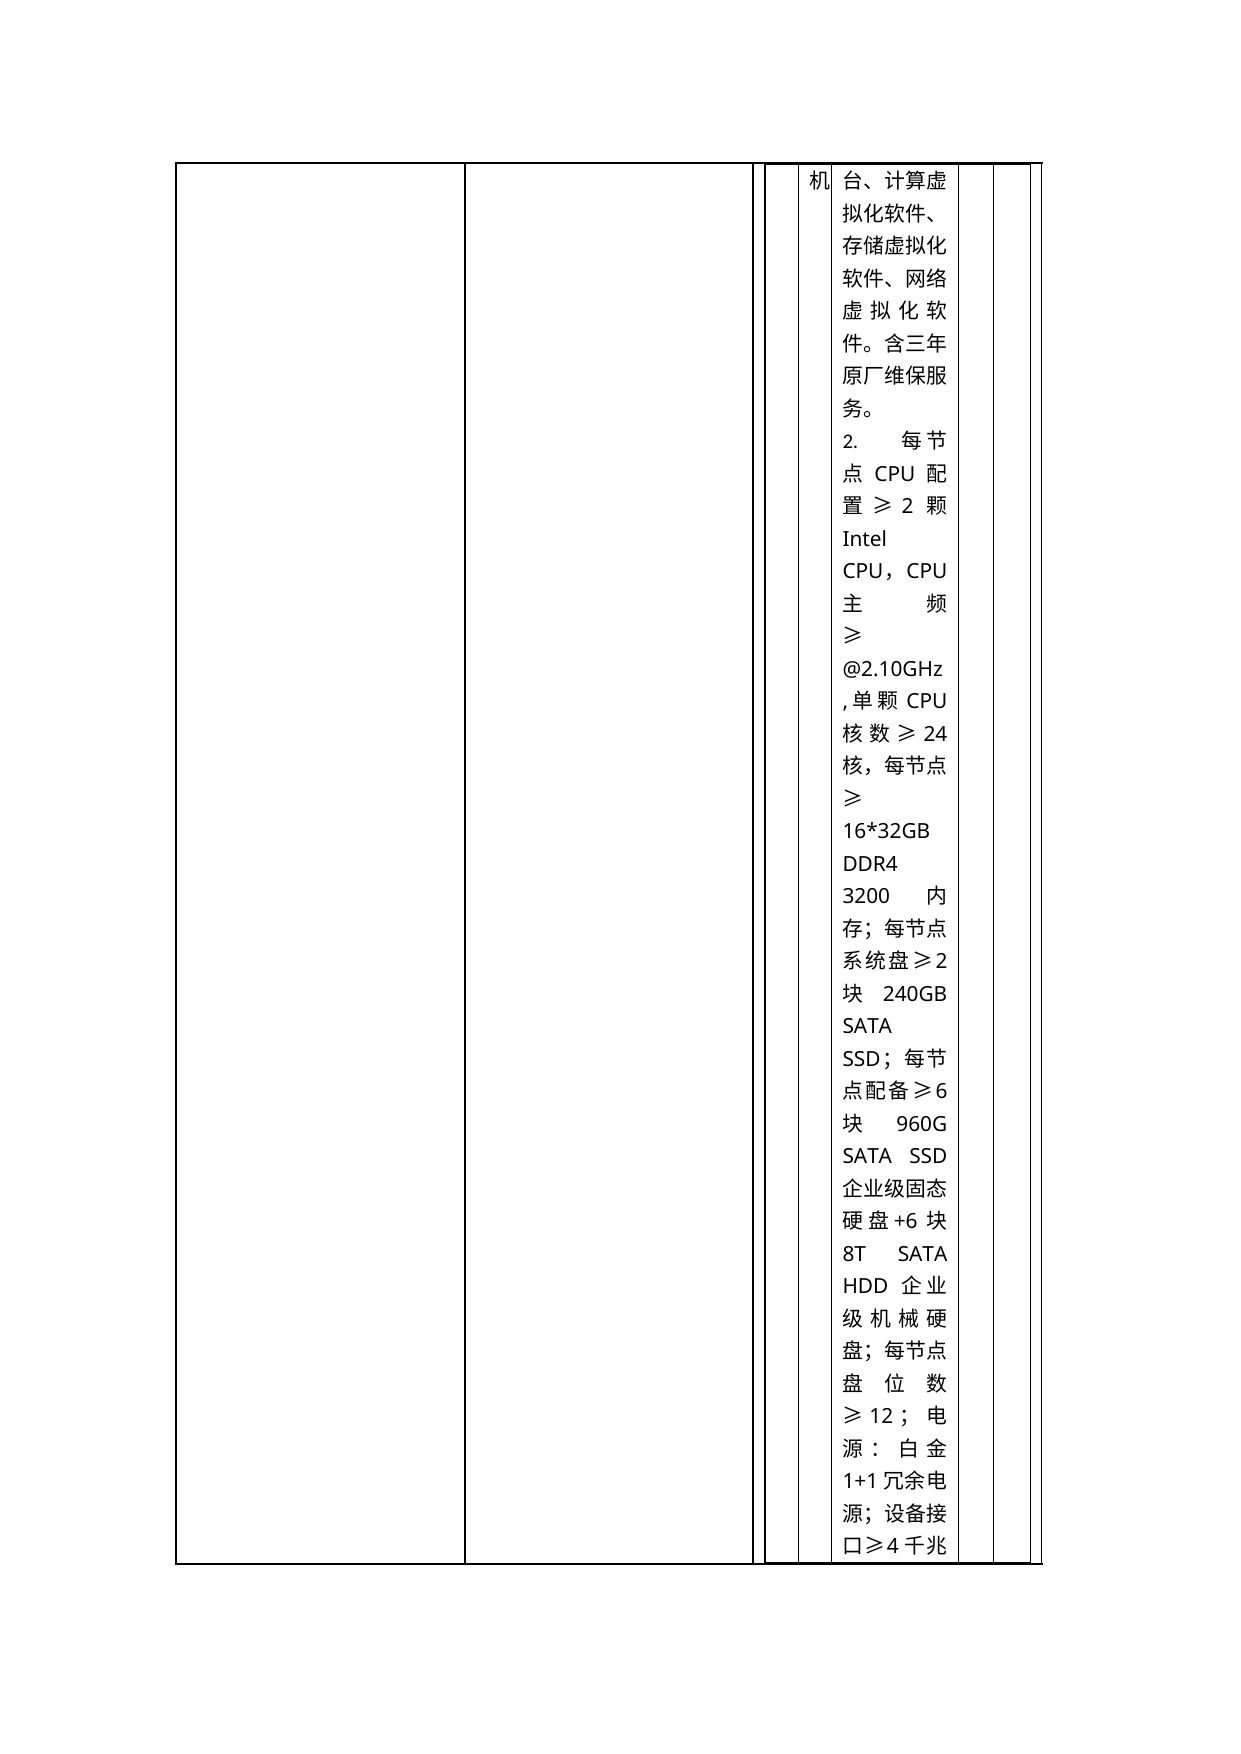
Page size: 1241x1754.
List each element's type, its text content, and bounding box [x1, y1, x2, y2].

table_cell [766, 165, 798, 1562]
table_cell [959, 165, 993, 1562]
table_cell [994, 165, 1030, 1562]
table_cell 1 [177, 164, 464, 1563]
table_cell [799, 165, 831, 1562]
table_cell [466, 164, 752, 1563]
table_cell [754, 164, 764, 1563]
table_cell [832, 165, 958, 1562]
table_cell [1031, 164, 1041, 1563]
